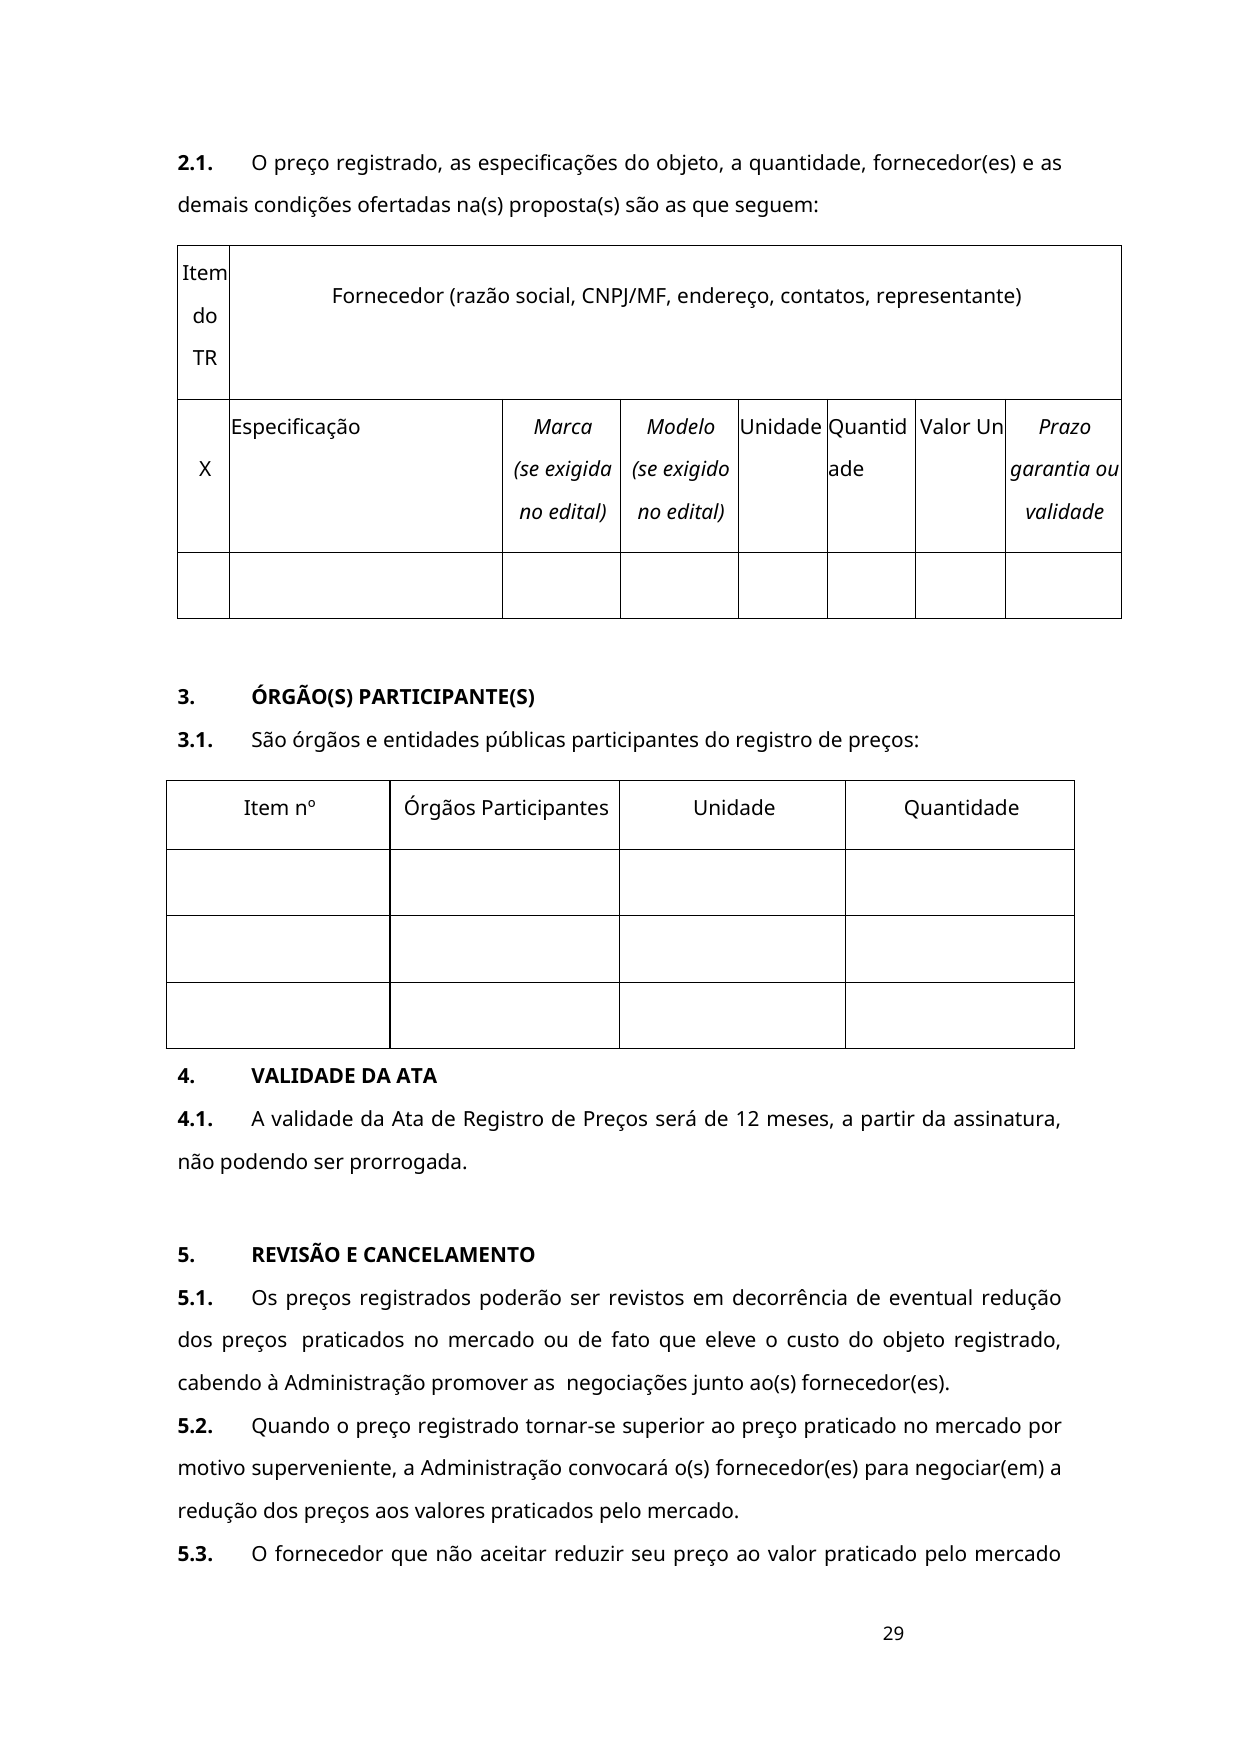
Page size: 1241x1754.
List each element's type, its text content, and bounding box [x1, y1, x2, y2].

table_cell [620, 916, 845, 982]
table_cell [167, 916, 389, 982]
table_header Quantidade [846, 781, 1074, 849]
table_header Unidade [620, 781, 845, 849]
table_cell [620, 983, 845, 1048]
list Quando o preço registrado tornar-se superior ao preço praticado no mercado por motivo superveniente, a Administração convocará o(s) fornecedor(es) para negociar(em) a redução dos preços aos valores praticados pelo mercado. [177, 1411, 1063, 1524]
table_cell [503, 553, 620, 618]
table_cell Prazo garantia ou validade [1006, 400, 1121, 552]
table_cell [167, 983, 389, 1048]
table_cell [828, 553, 915, 618]
table_cell [620, 850, 845, 915]
list REVISÃO E CANCELAMENTO [177, 1240, 1063, 1269]
table_cell [230, 553, 502, 618]
table_cell [916, 553, 1005, 618]
table_cell [846, 983, 1074, 1048]
table_header Item nº [167, 781, 389, 849]
table_header Item do TR [178, 246, 229, 399]
table_cell Especificação [230, 400, 502, 552]
table_cell [739, 553, 827, 618]
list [177, 1539, 1063, 1567]
list ÓRGÃO(S) PARTICIPANTE(S) [177, 682, 1063, 711]
table_cell [846, 850, 1074, 915]
table_cell [391, 983, 619, 1048]
table_cell Marca (se exigida no edital) [503, 400, 620, 552]
list A validade da Ata de Registro de Preços será de 12 meses, a partir da assinatura, não podendo ser prorrogada. [177, 1104, 1063, 1175]
table_cell [1006, 553, 1121, 618]
table_cell [621, 553, 738, 618]
table_cell Modelo (se exigido no edital) [621, 400, 738, 552]
table_cell Quantidade [828, 400, 915, 552]
list Os preços registrados poderão ser revistos em decorrência de eventual redução dos preços praticados no mercado ou de fato que eleve o custo do objeto registrado, cabendo à Administração promover as negociações junto ao(s) fornecedor(es). [177, 1283, 1063, 1397]
table_cell X [178, 400, 229, 552]
list O preço registrado, as especificações do objeto, a quantidade, fornecedor(es) e as demais condições ofertadas na(s) proposta(s) são as que seguem: [177, 148, 1063, 219]
table_cell Valor Un [916, 400, 1005, 552]
list VALIDADE DA ATA [177, 1062, 1063, 1090]
table_header Órgãos Participantes [391, 781, 619, 849]
table_header Fornecedor (razão social, CNPJ/MF, endereço, contatos, representante) [230, 246, 1121, 399]
table_cell [167, 850, 389, 915]
list São órgãos e entidades públicas participantes do registro de preços: [177, 725, 1063, 753]
table_cell [846, 916, 1074, 982]
table_cell [391, 850, 619, 915]
table_cell [391, 916, 619, 982]
table_cell Unidade [739, 400, 827, 552]
table_cell [178, 553, 229, 618]
